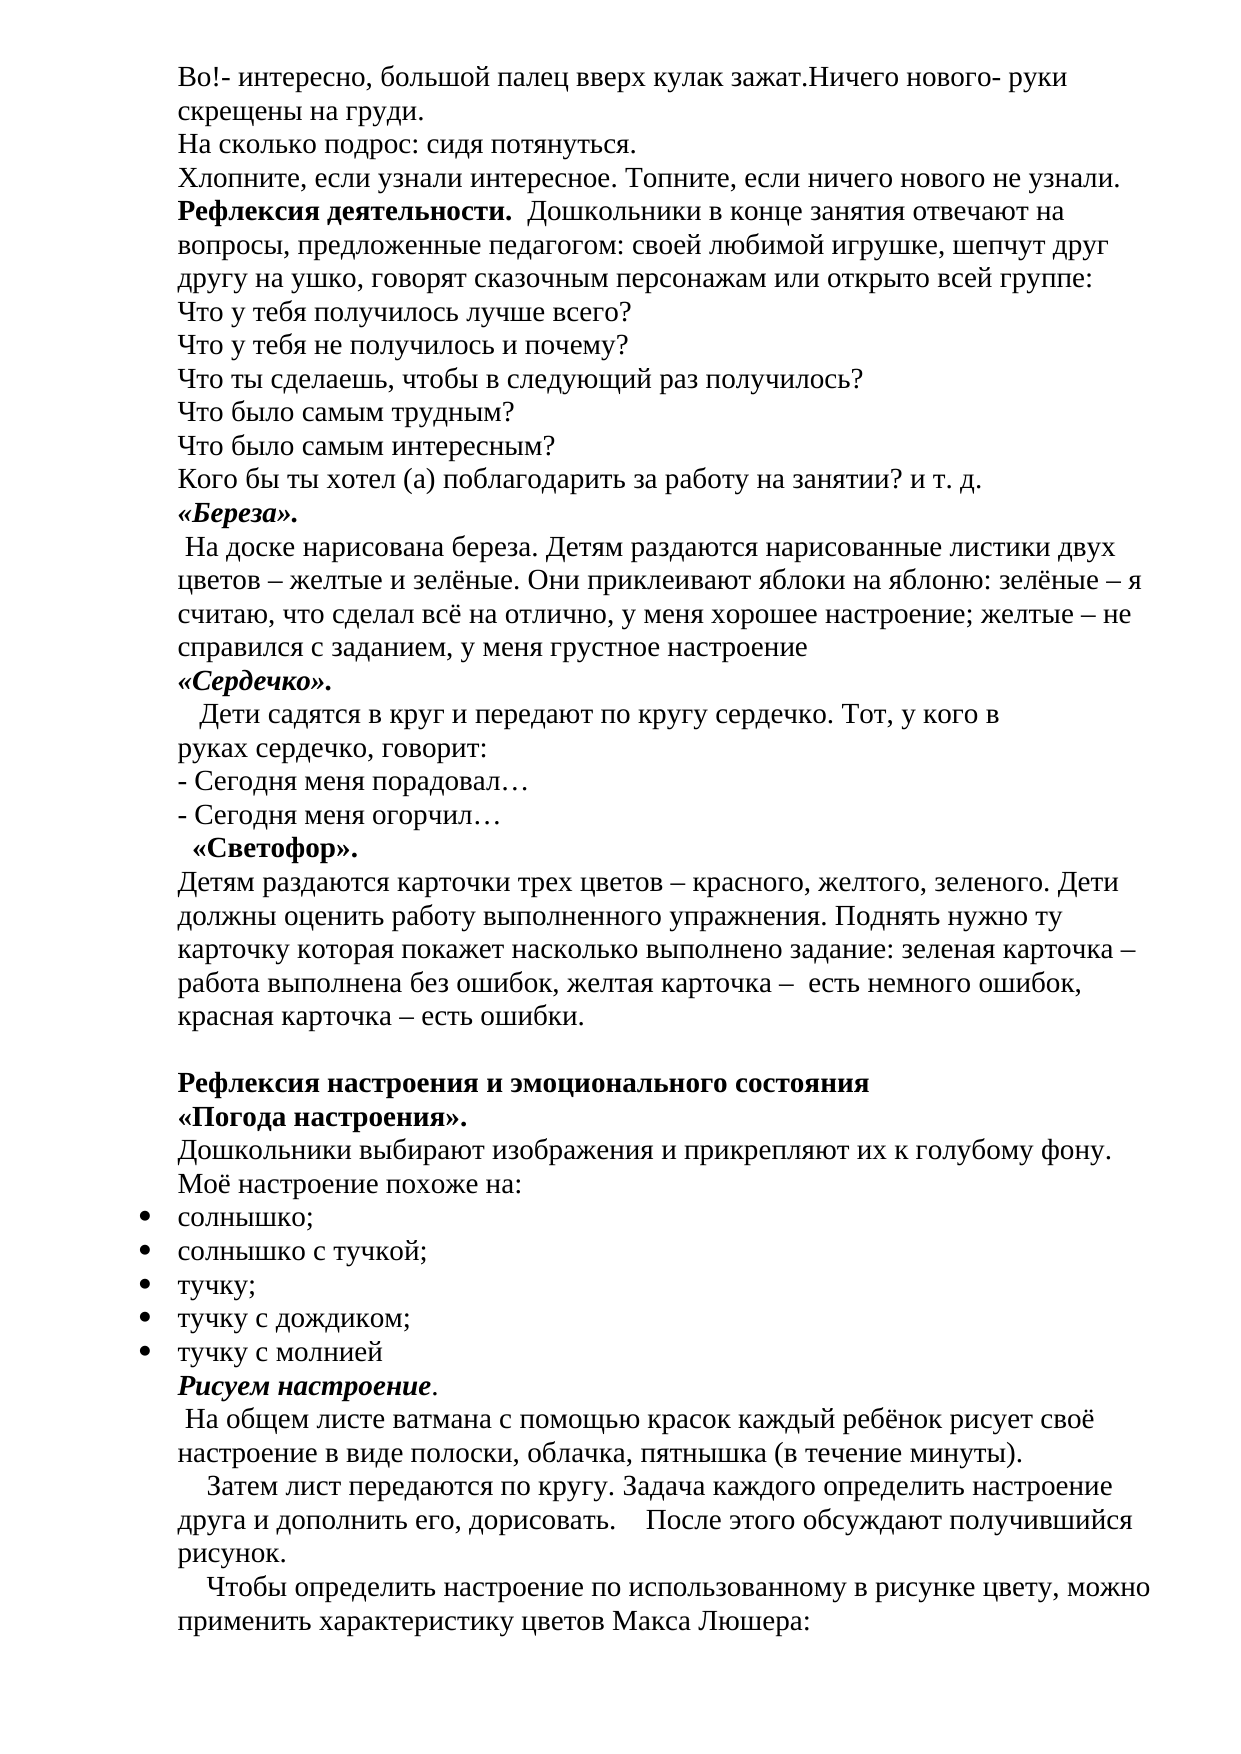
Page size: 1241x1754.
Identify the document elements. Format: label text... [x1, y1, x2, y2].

text Затем лист передаются по кругу. Задача каждого определить настроение друга и дополнить его, дорисовать. После этого обсуждают получившийся рисунок. [177, 1468, 1152, 1569]
text Рефлексия деятельности. Дошкольники в конце занятия отвечают на вопросы, предложенные педагогом: своей любимой игрушке, шепчут друг другу на ушко, говорят сказочным персонажам или открыто всей группе: [177, 193, 1152, 294]
text «Сердечко». [177, 663, 1152, 696]
text - Сегодня меня огорчил… [177, 797, 1152, 831]
list солнышко; [140, 1199, 1152, 1233]
list тучку; [140, 1267, 1152, 1301]
text На общем листе ватмана с помощью красок каждый ребёнок рисует своё настроение в виде полоски, облачка, пятнышка (в течение минуты). [177, 1401, 1152, 1468]
text Хлопните, если узнали интересное. Топните, если ничего нового не узнали. [177, 160, 1152, 193]
text Что ты сделаешь, чтобы в следующий раз получилось? [177, 361, 1152, 394]
text Что у тебя получилось лучше всего? [177, 294, 1152, 327]
text Кого бы ты хотел (а) поблагодарить за работу на занятии? и т. д. [177, 462, 1152, 495]
text Дети садятся в круг и передают по кругу сердечко. Тот, у кого в руках сердечко, говорит: [177, 696, 1152, 763]
text Рисуем настроение. [177, 1368, 1152, 1401]
text Чтобы определить настроение по использованному в рисунке цвету, можно применить характеристику цветов Макса Люшера: [177, 1569, 1152, 1636]
list тучку с дождиком; [140, 1301, 1152, 1334]
text Дошкольники выбирают изображения и прикрепляют их к голубому фону. [177, 1132, 1152, 1166]
text Моё настроение похоже на: [177, 1166, 1152, 1199]
text Во!- интересно, большой палец вверх кулак зажат.Ничего нового- руки скрещены на груди. [177, 59, 1152, 126]
list тучку с молнией [140, 1334, 1152, 1368]
text - Сегодня меня порадовал… [177, 763, 1152, 797]
text На сколько подрос: сидя потянуться. [177, 126, 1152, 160]
text На доске нарисована береза. Детям раздаются нарисованные листики двух цветов – желтые и зелёные. Они приклеивают яблоки на яблоню: зелёные – я считаю, что сделал всё на отлично, у меня хорошее настроение; желтые – не справился с заданием, у меня грустное настроение [177, 529, 1152, 663]
text Рефлексия настроения и эмоционального состояния [177, 1065, 1152, 1099]
text «Погода настроения». [177, 1099, 1152, 1132]
text «Береза». [177, 495, 1152, 529]
list солнышко с тучкой; [140, 1233, 1152, 1267]
text Детям раздаются карточки трех цветов – красного, желтого, зеленого. Дети должны оценить работу выполненного упражнения. Поднять нужно ту карточку которая покажет насколько выполнено задание: зеленая карточка – работа выполнена без ошибок, желтая карточка – есть немного ошибок, красная карточка – есть ошибки. [177, 864, 1152, 1032]
text «Светофор». [177, 831, 1152, 864]
text Что было самым интересным? [177, 428, 1152, 462]
text Что у тебя не получилось и почему? [177, 327, 1152, 361]
text Что было самым трудным? [177, 394, 1152, 428]
